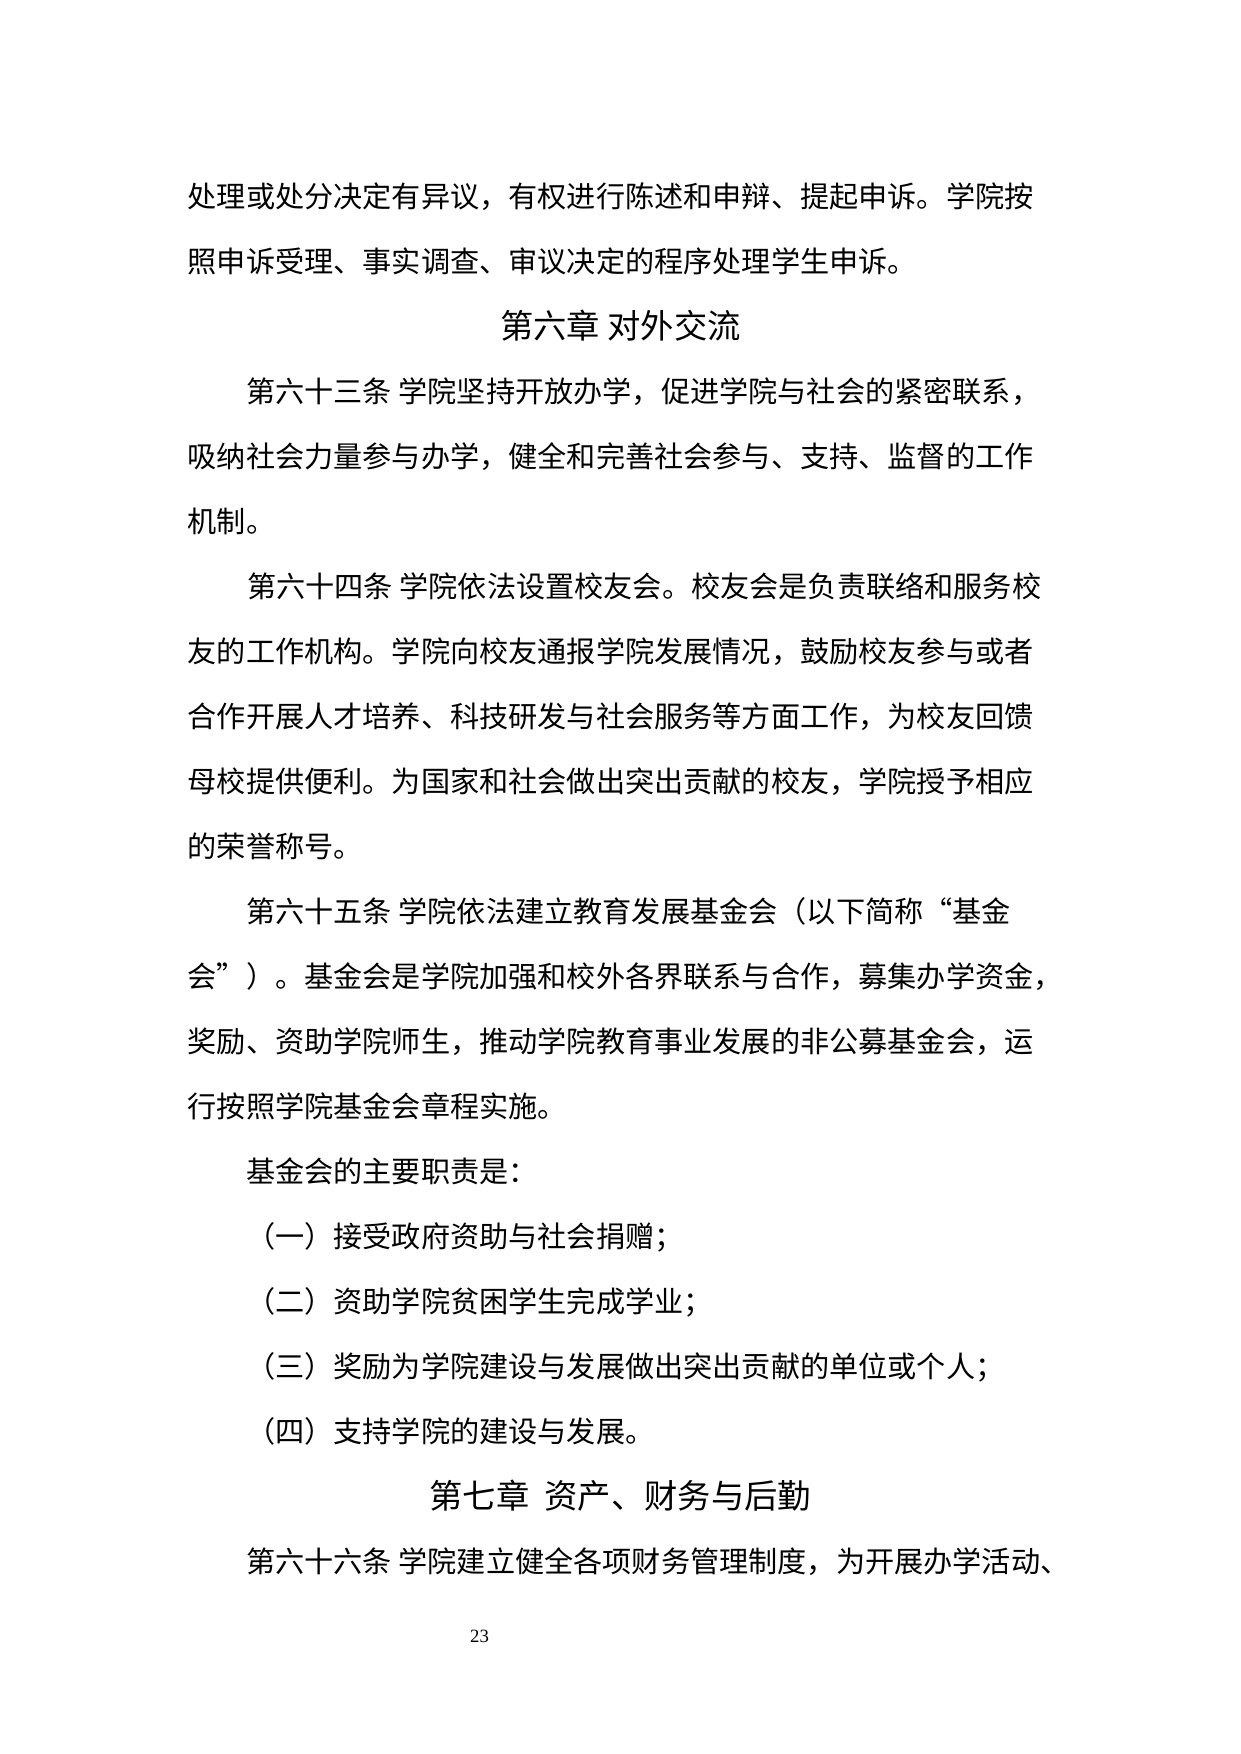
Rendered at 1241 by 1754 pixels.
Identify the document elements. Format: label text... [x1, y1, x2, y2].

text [187, 162, 1053, 292]
text 第六十三条 学院坚持开放办学，促进学院与社会的紧密联系，吸纳社会力量参与办学，健全和完善社会参与、支持、监督的工作机制。 [187, 357, 1053, 552]
text 第六十四条 学院依法设置校友会。校友会是负责联络和服务校友的工作机构。学院向校友通报学院发展情况，鼓励校友参与或者合作开展人才培养、科技研发与社会服务等方面工作，为校友回馈母校提供便利。为国家和社会做出突出贡献的校友，学院授予相应的荣誉称号。 [187, 552, 1053, 877]
text 第六十五条 学院依法建立教育发展基金会（以下简称“基金会”）。基金会是学院加强和校外各界联系与合作，募集办学资金，奖励、资助学院师生，推动学院教育事业发展的非公募基金会，运行按照学院基金会章程实施。 [187, 877, 1053, 1137]
text 第六章 对外交流 [187, 292, 1053, 357]
text （四）支持学院的建设与发展。 [187, 1397, 1053, 1462]
text 基金会的主要职责是： [187, 1137, 1053, 1202]
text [187, 1527, 1053, 1592]
text （一）接受政府资助与社会捐赠； [187, 1202, 1053, 1267]
text （二）资助学院贫困学生完成学业； [187, 1267, 1053, 1332]
text （三）奖励为学院建设与发展做出突出贡献的单位或个人； [187, 1332, 1053, 1397]
text 第七章 资产、财务与后勤 [187, 1462, 1053, 1527]
